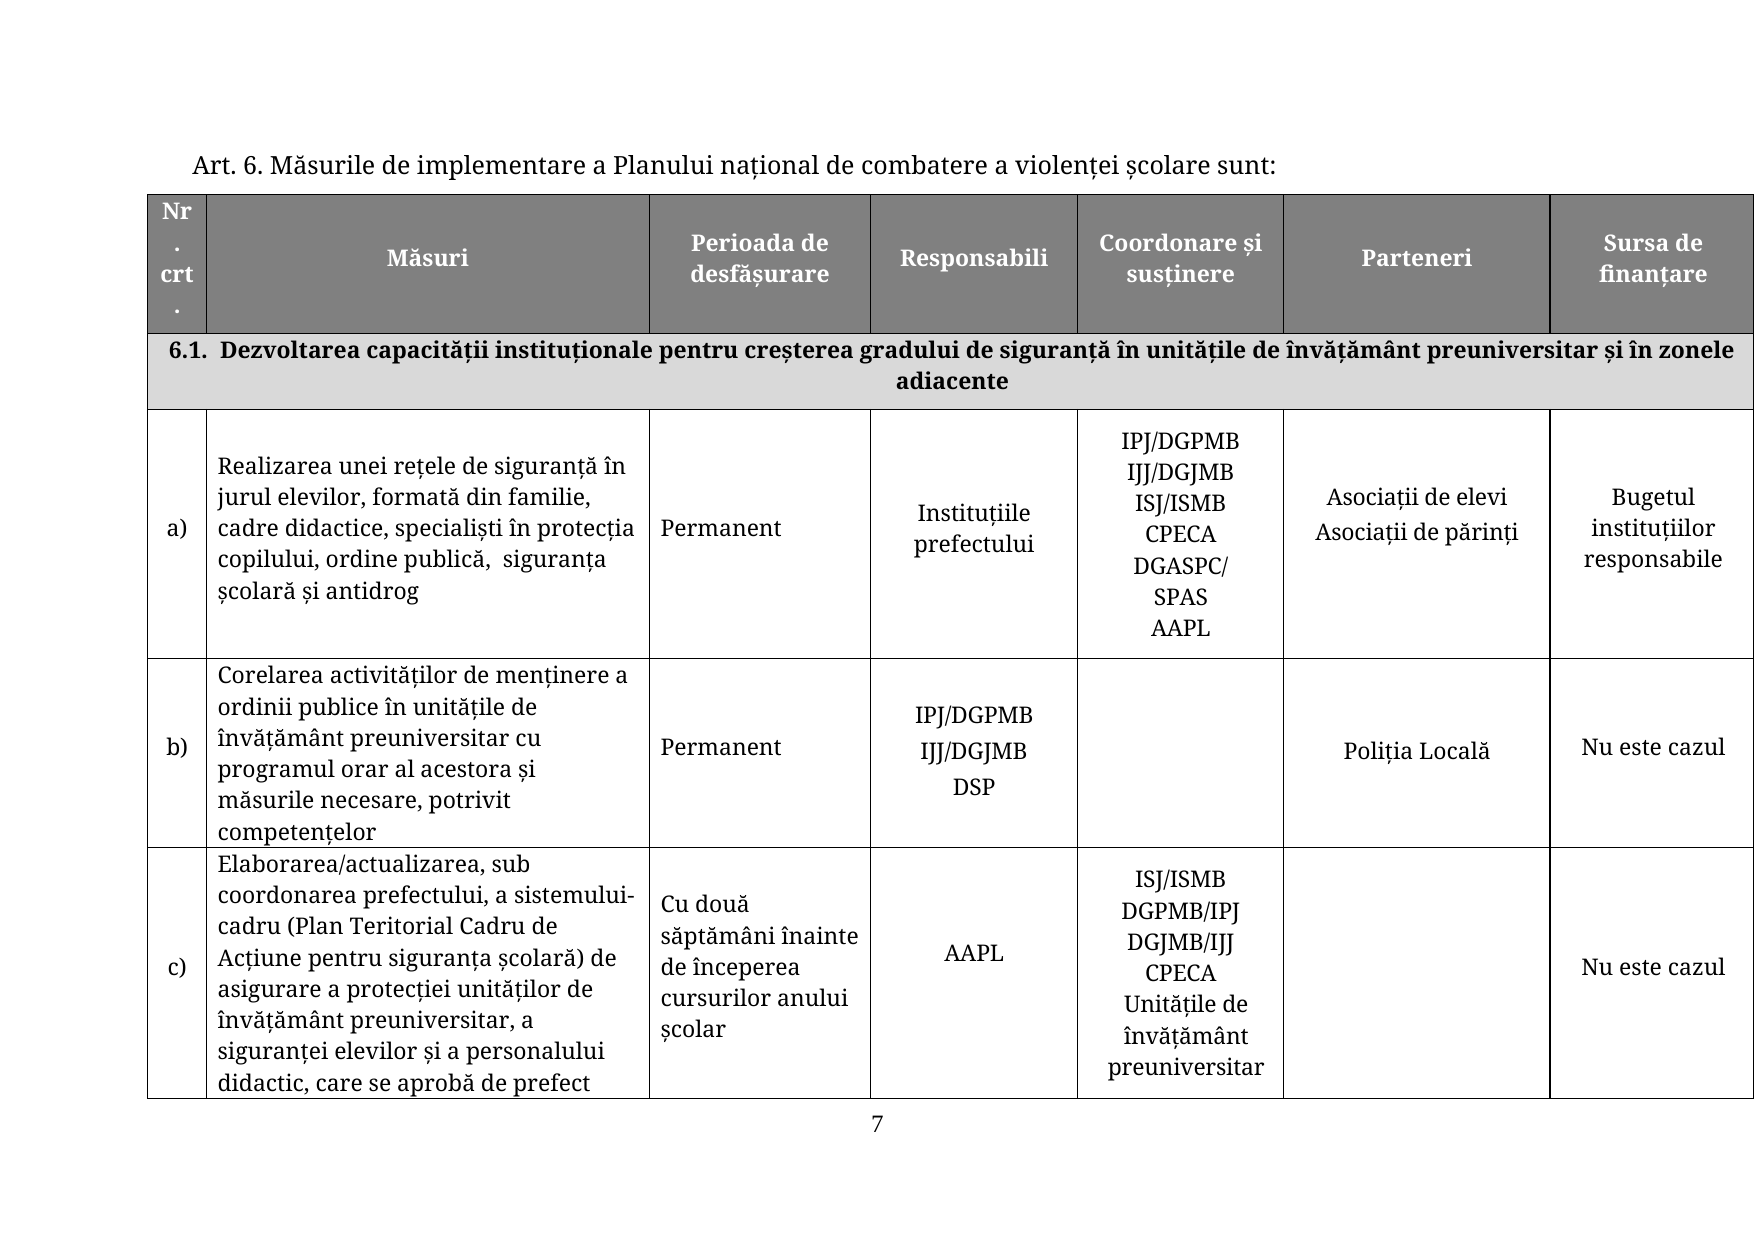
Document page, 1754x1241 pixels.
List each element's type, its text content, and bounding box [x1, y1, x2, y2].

table_header Responsabili [871, 195, 1077, 333]
table_cell Asociații de elevi Asociații de părinți [1284, 410, 1549, 658]
table_cell Nu este cazul [1551, 848, 1753, 1098]
table_cell Instituțiile prefectului [871, 410, 1077, 658]
table_cell ISJ/ISMB DGPMB/IPJ DGJMB/IJJ CPECA Unităţile de învăţământ preuniversitar [1078, 848, 1283, 1098]
table_cell 6.1. Dezvoltarea capacității instituționale pentru creșterea gradului de siguranță în unitățile de învățământ preuniversitar și în zonele adiacente [148, 334, 1753, 409]
table_cell Cu două săptămâni înainte de începerea cursurilor anului școlar [650, 848, 870, 1098]
table_cell IPJ/DGPMB IJJ/DGJMB DSP [871, 659, 1077, 847]
subtitle Art. 6. Măsurile de implementare a Planului național de combatere a violenței școlare sunt: [148, 148, 1604, 182]
table_cell AAPL [871, 848, 1077, 1098]
table_cell b) [148, 659, 206, 847]
table_header Sursa de finanțare [1551, 195, 1753, 333]
table_cell Permanent [650, 659, 870, 847]
table_cell Poliția Locală [1284, 659, 1549, 847]
table_cell a) [148, 410, 206, 658]
table_cell c) [148, 848, 206, 1098]
table_cell Corelarea activităților de menținere a ordinii publice în unitățile de învățământ preuniversitar cu programul orar al acestora și măsurile necesare, potrivit competențelor [207, 659, 649, 847]
table_cell IPJ/DGPMB IJJ/DGJMB ISJ/ISMB CPECA DGASPC/ SPAS AAPL [1078, 410, 1283, 658]
table_header Coordonare și susținere [1078, 195, 1283, 333]
table_cell [1284, 848, 1549, 1098]
table_cell Nu este cazul [1551, 659, 1753, 847]
table_header Perioada de desfășurare [650, 195, 870, 333]
table_header Măsuri [207, 195, 649, 333]
table_cell Realizarea unei rețele de siguranță în jurul elevilor, formată din familie, cadre didactice, specialiști în protecția copilului, ordine publică, siguranța școlară și antidrog [207, 410, 649, 658]
table_cell Permanent [650, 410, 870, 658]
table_cell [1078, 659, 1283, 847]
table_header Parteneri [1284, 195, 1549, 333]
table_cell Bugetul instituțiilor responsabile [1551, 410, 1753, 658]
table_header Nr. crt. [148, 195, 206, 333]
table_cell Elaborarea/actualizarea, sub coordonarea prefectului, a sistemului-cadru (Plan Teritorial Cadru de Acțiune pentru siguranța școlară) de asigurare a protecției unităților de învăţământ preuniversitar, a siguranţei elevilor şi a personalului didactic, care se aprobă de prefect [207, 848, 649, 1098]
